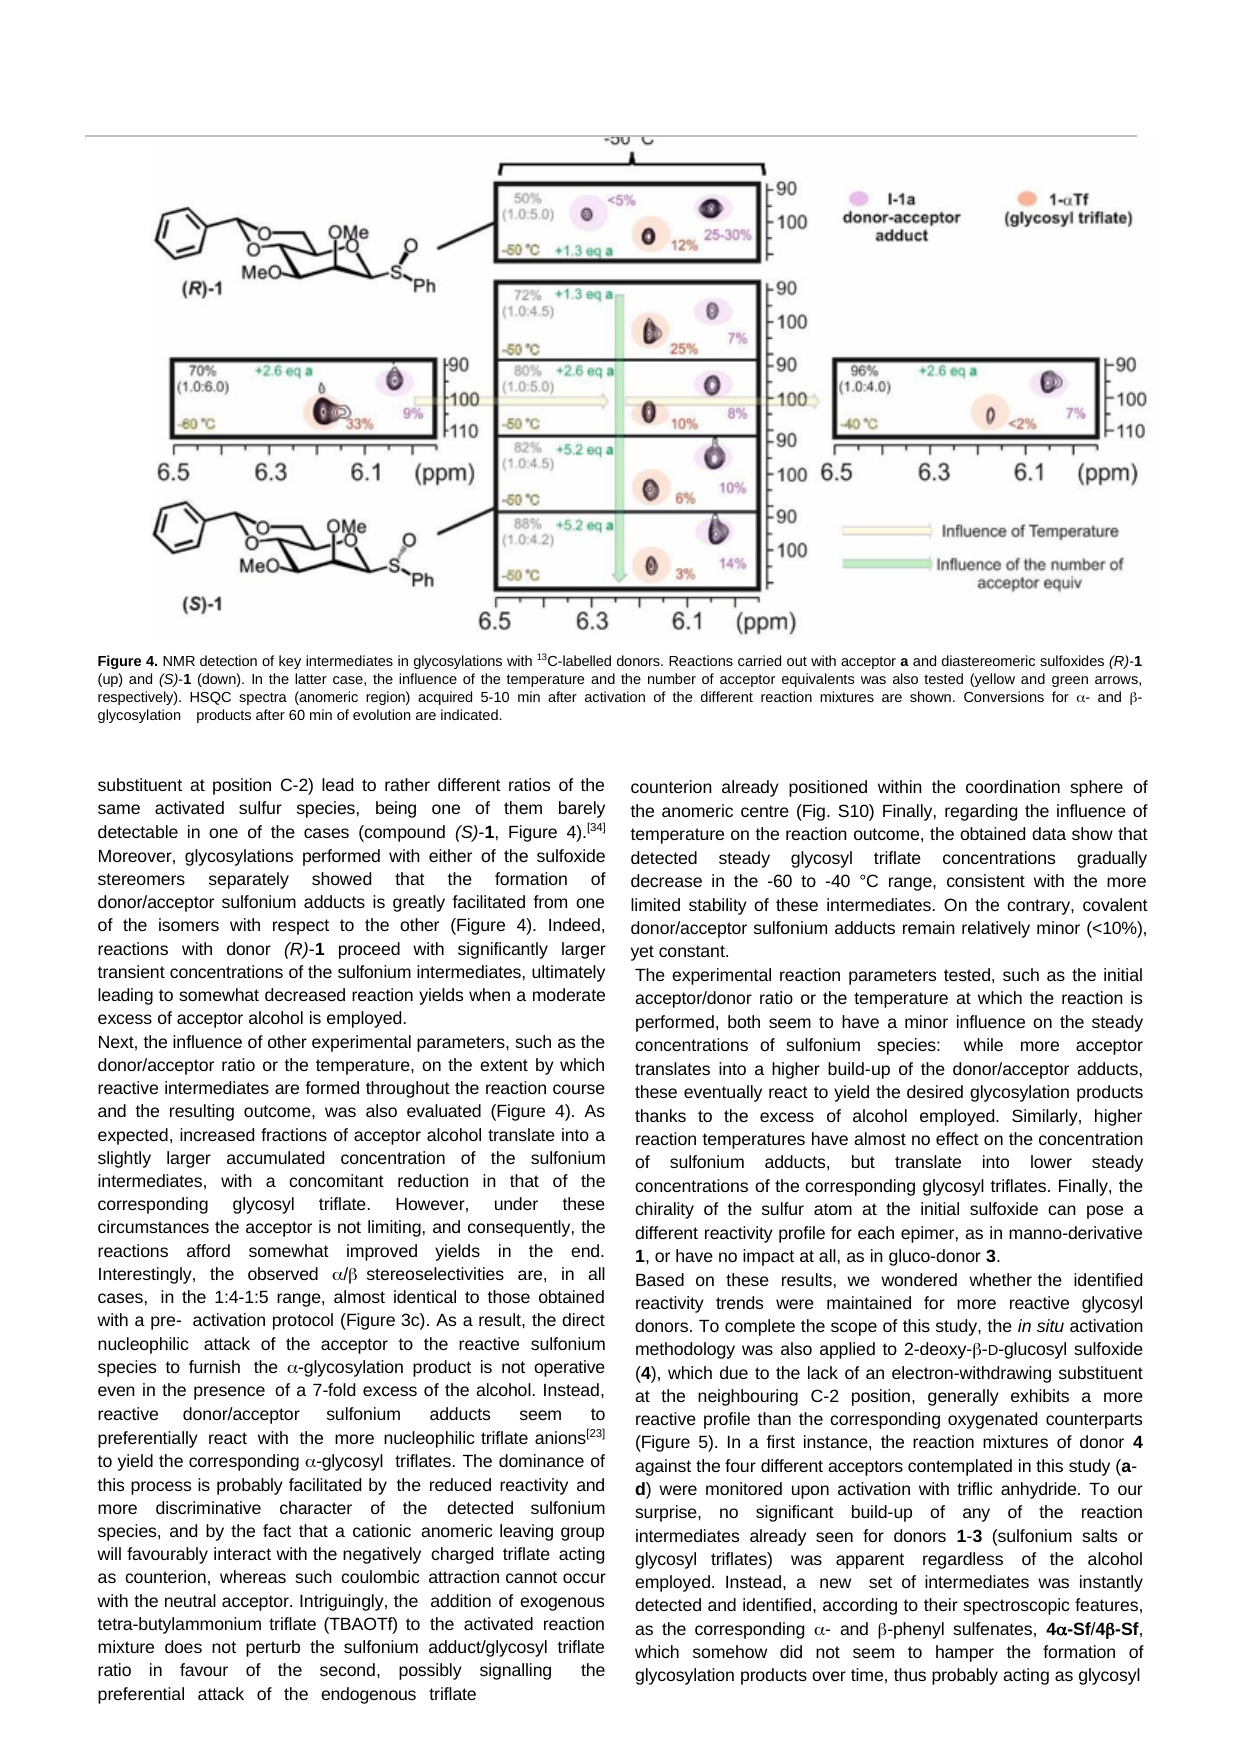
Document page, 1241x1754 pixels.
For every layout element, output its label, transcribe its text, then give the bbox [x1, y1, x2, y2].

text Figure 4. NMR detection of key intermediates in glycosylations with 13C-labelled donors. Reactions carried out with acceptor a and diastereomeric sulfoxides (R)-1 (up) and (S)-1 (down). In the latter case, the influence of the temperature and the number of acceptor equivalents was also tested (yellow and green arrows, respectively). HSQC spectra (anomeric region) acquired 5-10 min after activation of the different reaction mixtures are shown. Conversions for - and -glycosylation products after 60 min of evolution are indicated. [97, 651, 1143, 723]
text counterion already positioned within the coordination sphere of the anomeric centre (Fig. S10) Finally, regarding the influence of temperature on the reaction outcome, the obtained data show that detected steady glycosyl triflate concentrations gradually decrease in the -60 to -40 °C range, consistent with the more limited stability of these intermediates. On the contrary, covalent donor/acceptor sulfonium adducts remain relatively minor (<10%), yet constant. [630, 777, 1147, 962]
text Based on these results, we wondered whether the identified reactivity trends were maintained for more reactive glycosyl donors. To complete the scope of this study, the in situ activation methodology was also applied to 2-deoxy--D-glucosyl sulfoxide (4), which due to the lack of an electron-withdrawing substituent at the neighbouring C-2 position, generally exhibits a more reactive profile than the corresponding oxygenated counterparts (Figure 5). In a first instance, the reaction mixtures of donor 4 against the four different acceptors contemplated in this study (a- [635, 1269, 1143, 1476]
text Next, the influence of other experimental parameters, such as the donor/acceptor ratio or the temperature, on the extent by which reactive intermediates are formed throughout the reaction course and the resulting outcome, was also evaluated (Figure 4). As expected, increased fractions of acceptor alcohol translate into a slightly larger accumulated concentration of the sulfonium intermediates, with a concomitant reduction in that of the corresponding glycosyl triflate. However, under these circumstances the acceptor is not limiting, and consequently, the reactions afford somewhat improved yields in the end. Interestingly, the observed /stereoselectivities are, in all cases, in the 1:4-1:5 range, almost identical to those obtained with a pre- activation protocol (Figure 3c). As a result, the direct nucleophilic attack of the acceptor to the reactive sulfonium species to furnish the -glycosylation product is not operative even in the presence of a 7-fold excess of the alcohol. Instead, reactive donor/acceptor sulfonium adducts seem to preferentially react with the more nucleophilic triflate anions[23] to yield the corresponding -glycosyl triflates. The dominance of this process is probably facilitated by the reduced reactivity and more discriminative character of the detected sulfonium species, and by the fact that a cationic anomeric leaving group will favourably interact with the negatively charged triflate acting as counterion, whereas such coulombic attraction cannot occur with the neutral acceptor. Intriguingly, the addition of exogenous tetra-butylammonium triflate (TBAOTf) to the activated reaction mixture does not perturb the sulfonium adduct/glycosyl triflate ratio in favour of the second, possibly signalling the preferential attack of the endogenous triflate [97, 1031, 606, 1704]
text substituent at position C-2) lead to rather different ratios of the same activated sulfur species, being one of them barely detectable in one of the cases (compound (S)-1, Figure 4).[34] Moreover, glycosylations performed with either of the sulfoxide stereomers separately showed that the formation of donor/acceptor sulfonium adducts is greatly facilitated from one of the isomers with respect to the other (Figure 4). Indeed, reactions with donor (R)-1 proceed with significantly larger transient concentrations of the sulfonium intermediates, ultimately leading to somewhat decreased reaction yields when a moderate excess of acceptor alcohol is employed. [97, 774, 606, 1028]
text d) were monitored upon activation with triflic anhydride. To our surprise, no significant build-up of any of the reaction intermediates already seen for donors 1-3 (sulfonium salts or glycosyl triflates) was apparent regardless of the alcohol employed. Instead, a new set of intermediates was instantly detected and identified, according to their spectroscopic features, as the corresponding - and -phenyl sulfenates, 4-Sf/4-Sf, which somehow did not seem to hamper the formation of glycosylation products over time, thus probably acting as glycosyl [635, 1479, 1143, 1685]
text The experimental reaction parameters tested, such as the initial acceptor/donor ratio or the temperature at which the reaction is performed, both seem to have a minor influence on the steady concentrations of sulfonium species: while more acceptor translates into a higher build-up of the donor/acceptor adducts, these eventually react to yield the desired glycosylation products thanks to the excess of alcohol employed. Similarly, higher reaction temperatures have almost no effect on the concentration of sulfonium adducts, but translate into lower steady concentrations of the corresponding glycosyl triflates. Finally, the chirality of the sulfur atom at the initial sulfoxide can pose a different reactivity profile for each epimer, as in manno-derivative 1, or have no impact at all, as in gluco-donor 3. [635, 965, 1143, 1266]
picture [85, 137, 1160, 642]
